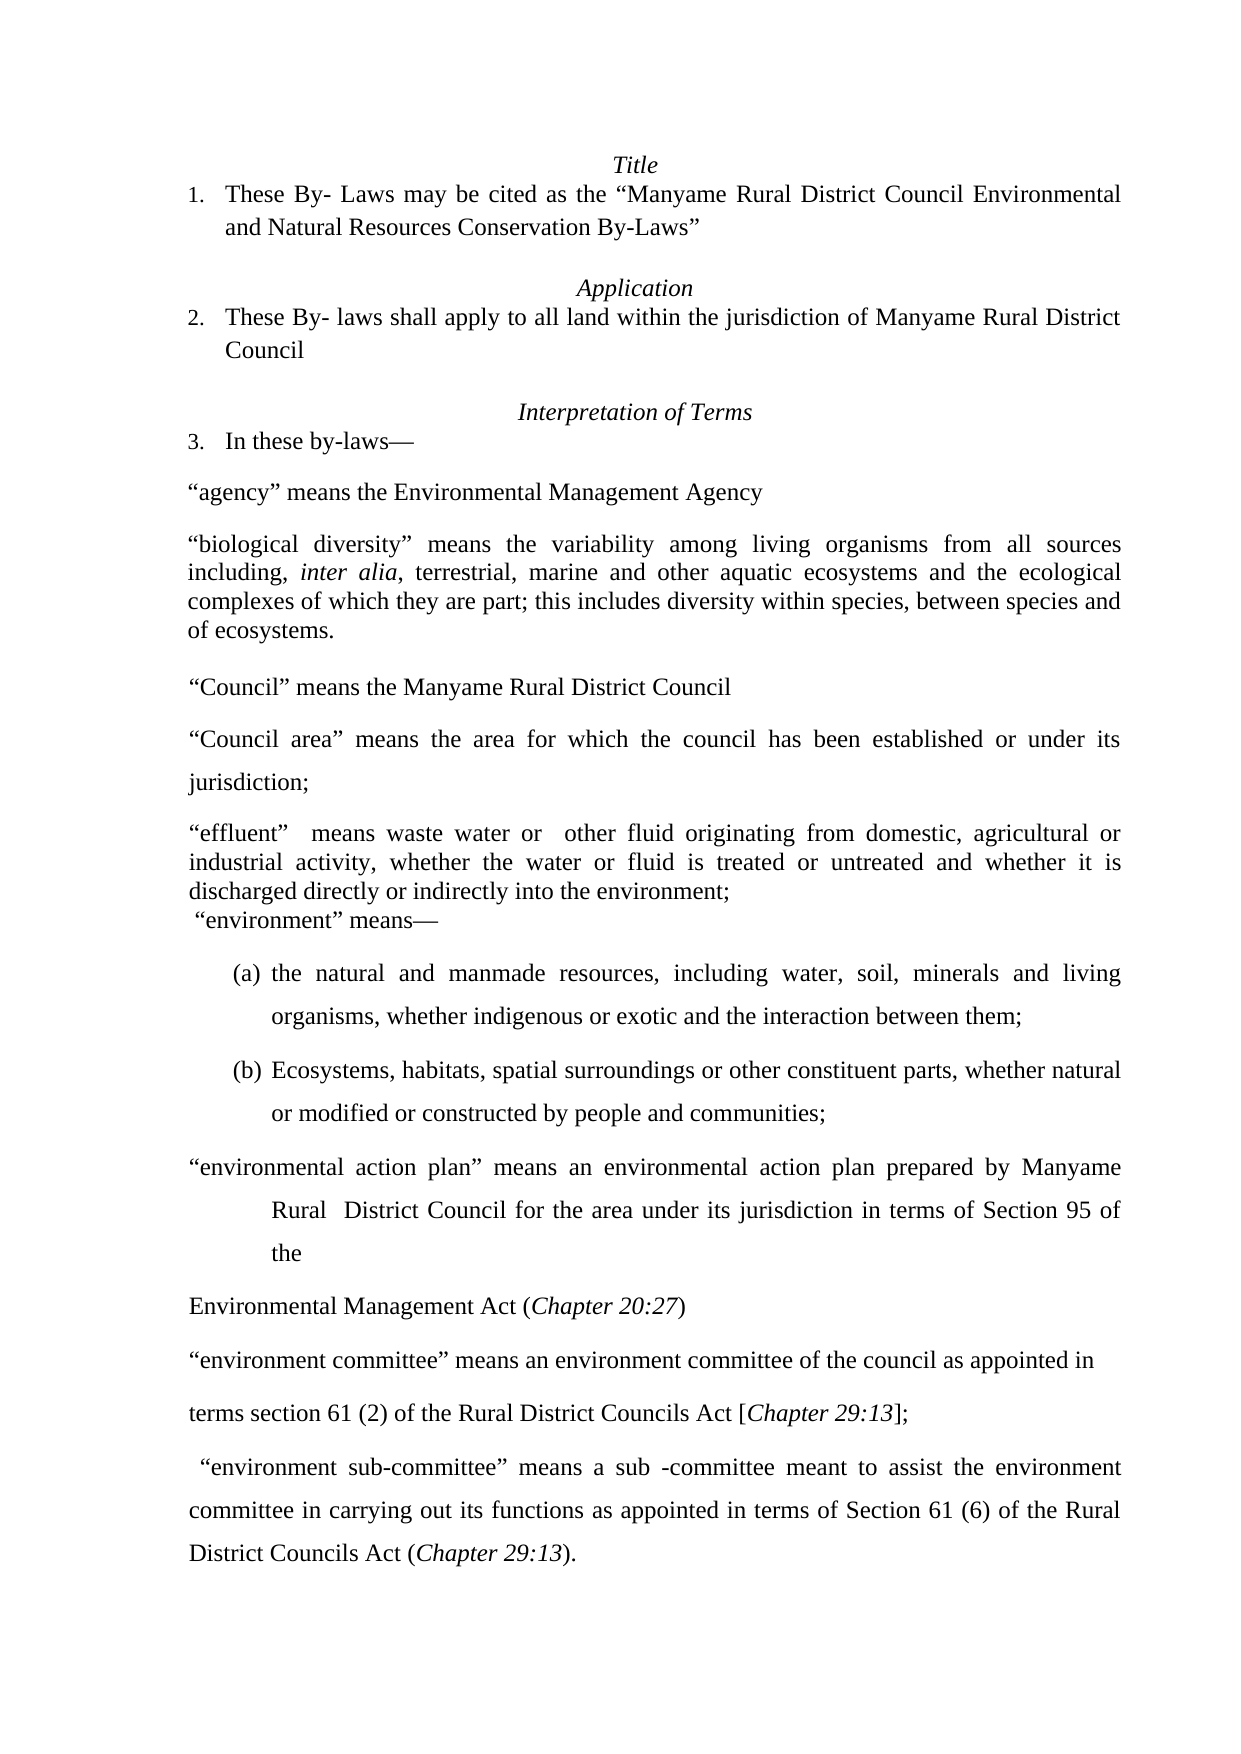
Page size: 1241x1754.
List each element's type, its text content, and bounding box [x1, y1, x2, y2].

text “Council” means the Manyame Rural District Council [150, 672, 1122, 701]
text (b) Ecosystems, habitats, spatial surroundings or other constituent parts, whether natural or modified or constructed by people and communities; [188, 1055, 1122, 1127]
text “environment sub-committee” means a sub -committee meant to assist the environment committee in carrying out its functions as appointed in terms of Section 61 (6) of the Rural District Councils Act (Chapter 29:13). [188, 1452, 1122, 1567]
list Application [150, 273, 1122, 302]
list Title [150, 150, 1122, 179]
text “agency” means the Environmental Management Agency [187, 477, 1122, 506]
text “environment committee” means an environment committee of the council as appointed in [188, 1345, 1122, 1374]
list In these by-laws— [187, 426, 1122, 454]
text “environmental action plan” means an environmental action plan prepared by Manyame Rural District Council for the area under its jurisdiction in terms of Section 95 of the [188, 1152, 1122, 1267]
text “effluent” means waste water or other fluid originating from domestic, agricultural or industrial activity, whether the water or fluid is treated or untreated and whether it is discharged directly or indirectly into the environment; [188, 818, 1122, 905]
list These By- Laws may be cited as the “Manyame Rural District Council Environmental and Natural Resources Conservation By-Laws” [187, 179, 1122, 241]
text (a) the natural and manmade resources, including water, soil, minerals and living organisms, whether indigenous or exotic and the interaction between them; [188, 958, 1122, 1030]
list These By- laws shall apply to all land within the jurisdiction of Manyame Rural District Council [187, 302, 1122, 364]
text “Council area” means the area for which the council has been established or under its jurisdiction; [188, 724, 1122, 796]
text Environmental Management Act (Chapter 20:27) [188, 1291, 1122, 1320]
text “environment” means— [194, 905, 1122, 933]
text terms section 61 (2) of the Rural District Councils Act [Chapter 29:13]; [188, 1398, 1122, 1427]
text “biological diversity” means the variability among living organisms from all sources including, inter alia, terrestrial, marine and other aquatic ecosystems and the ecological complexes of which they are part; this includes diversity within species, between species and of ecosystems. [187, 529, 1122, 644]
list Interpretation of Terms [150, 397, 1122, 426]
